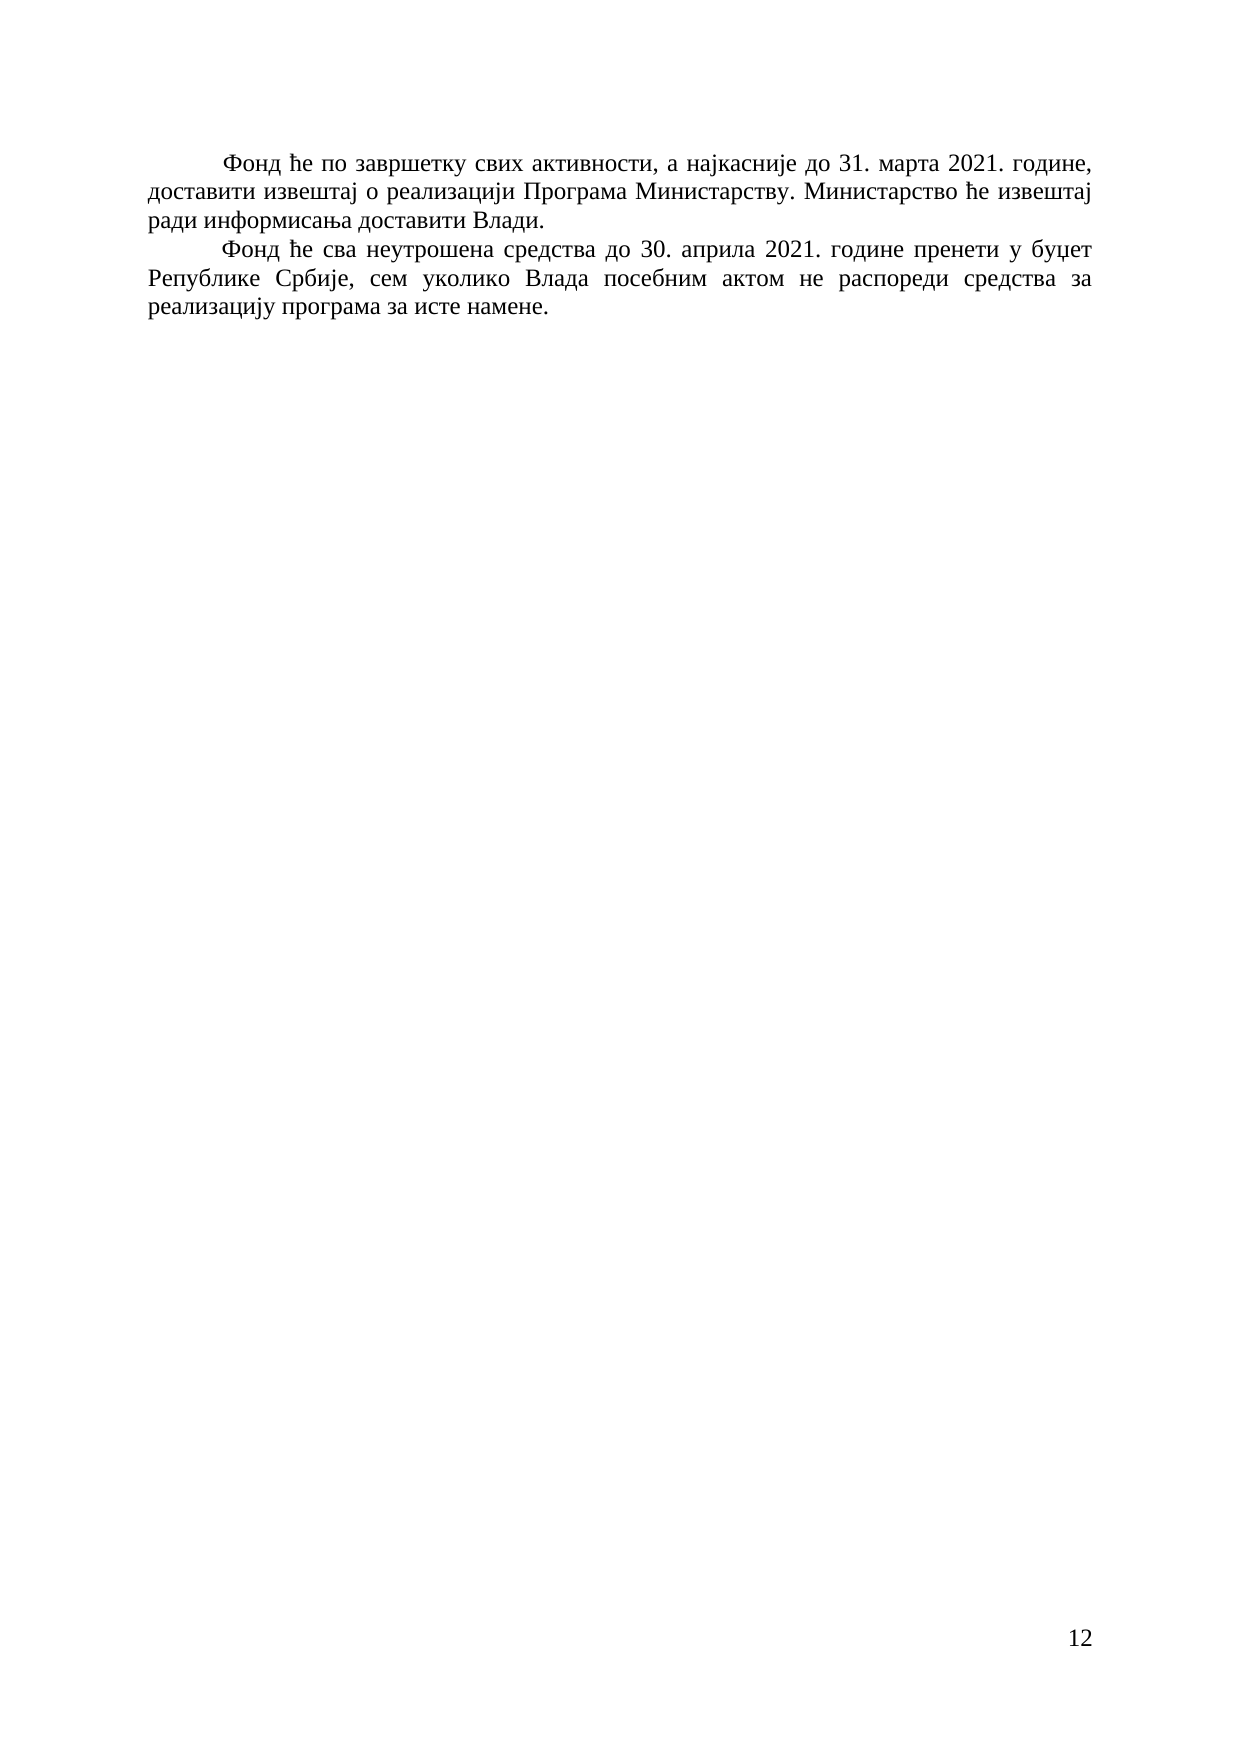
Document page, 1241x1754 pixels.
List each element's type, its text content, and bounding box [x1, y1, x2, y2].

text Фонд ће по завршетку свих активности, а најкасније до 31. марта 2021. године, доставити извештај о реализацији Програма Министарству. Министарство ће извештај ради информисања доставити Влади. [148, 148, 1093, 234]
text Фонд ће сва неутрошена средства до 30. априла 2021. године пренети у буџет Републике Србије, сем уколико Влада посебним актом не распореди средства за реализацију програма за исте намене. [148, 234, 1093, 320]
